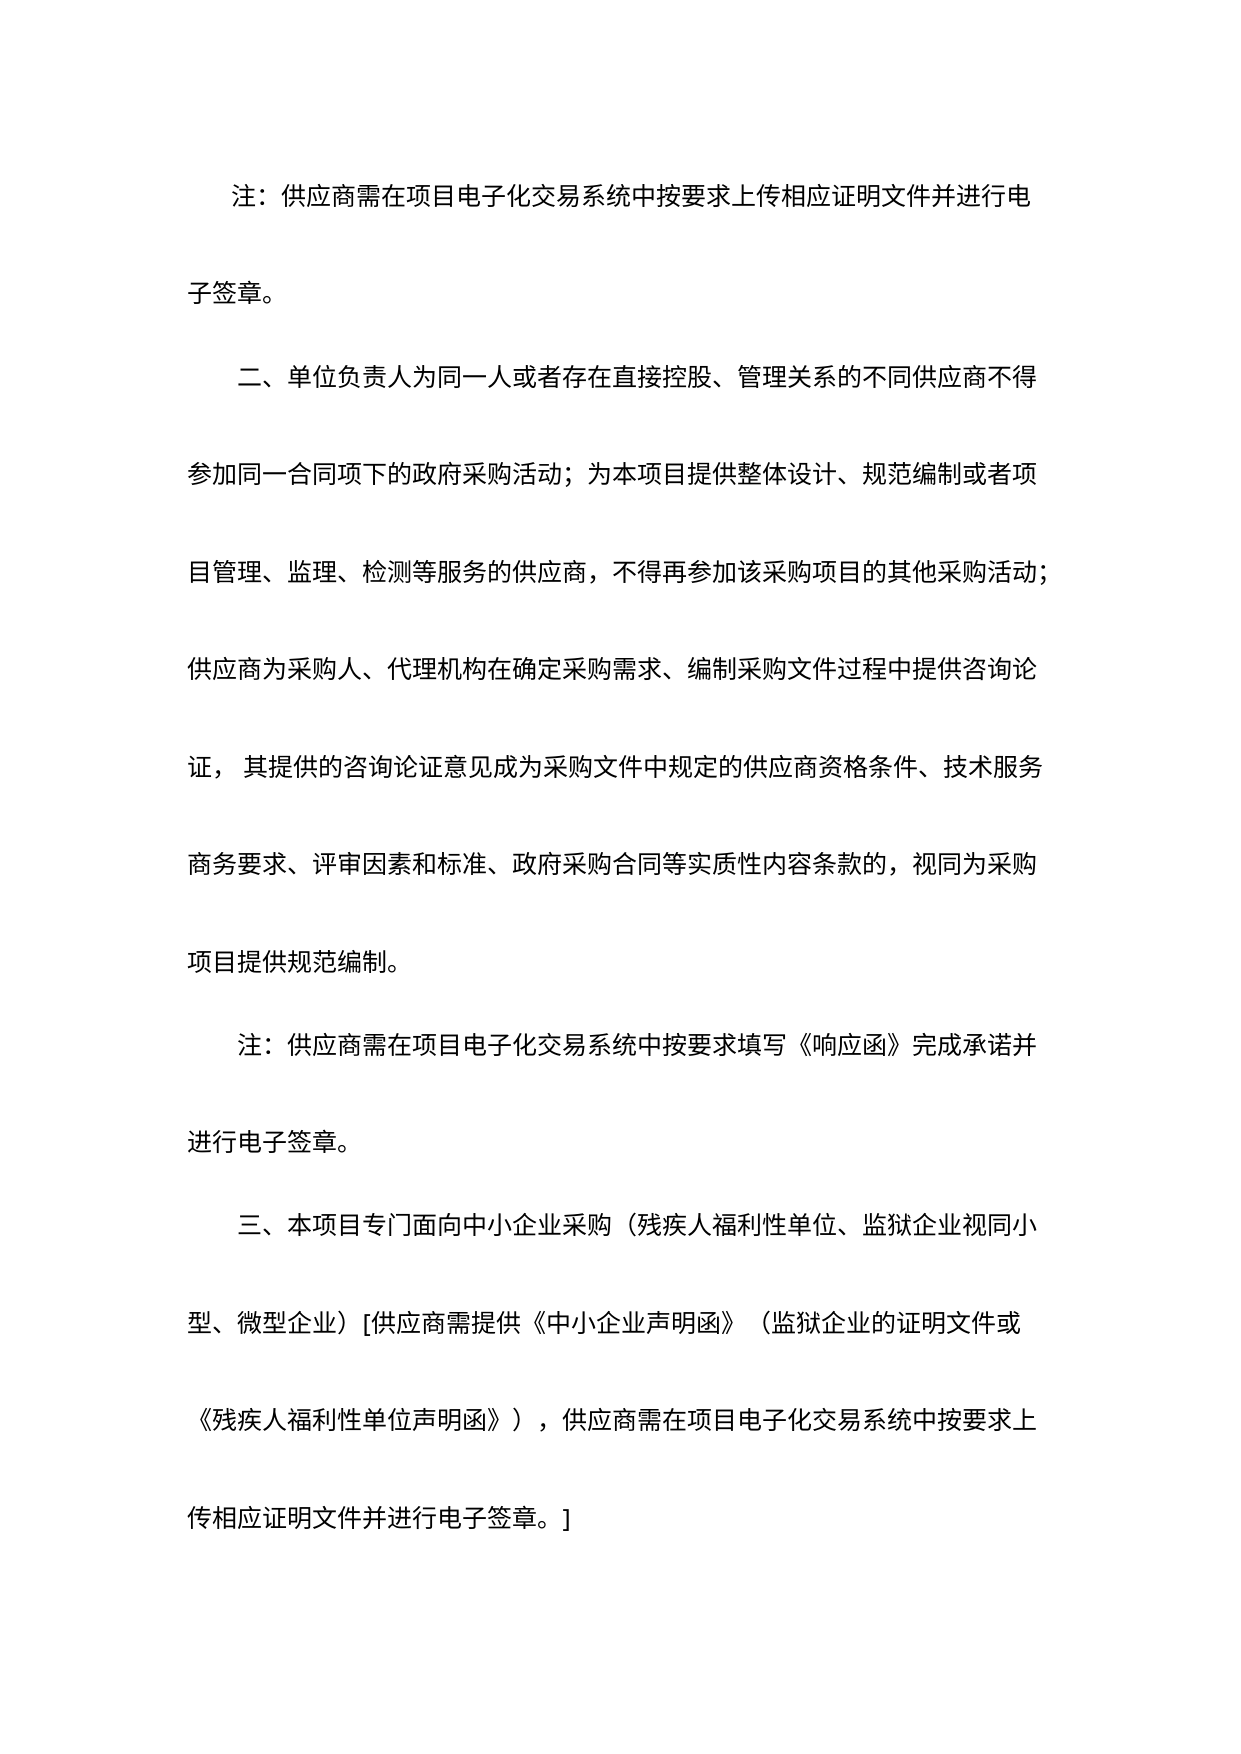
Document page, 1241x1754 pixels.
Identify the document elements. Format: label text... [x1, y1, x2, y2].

list 注：供应商需在项目电子化交易系统中按要求上传相应证明文件并进行电子签章。 [187, 162, 1053, 324]
list 三、本项目专门面向中小企业采购（残疾人福利性单位、监狱企业视同小型、微型企业）[供应商需提供《中小企业声明函》（监狱企业的证明文件或《残疾人福利性单位声明函》），供应商需在项目电子化交易系统中按要求上传相应证明文件并进行电子签章。] [187, 1191, 1053, 1549]
list 注：供应商需在项目电子化交易系统中按要求填写《响应函》完成承诺并进行电子签章。 [187, 1011, 1053, 1173]
list 二、单位负责人为同一人或者存在直接控股、管理关系的不同供应商不得参加同一合同项下的政府采购活动；为本项目提供整体设计、规范编制或者项目管理、监理、检测等服务的供应商，不得再参加该采购项目的其他采购活动；供应商为采购人、代理机构在确定采购需求、编制采购文件过程中提供咨询论证， 其提供的咨询论证意见成为采购文件中规定的供应商资格条件、技术服务商务要求、评审因素和标准、政府采购合同等实质性内容条款的，视同为采购项目提供规范编制。 [187, 343, 1053, 993]
